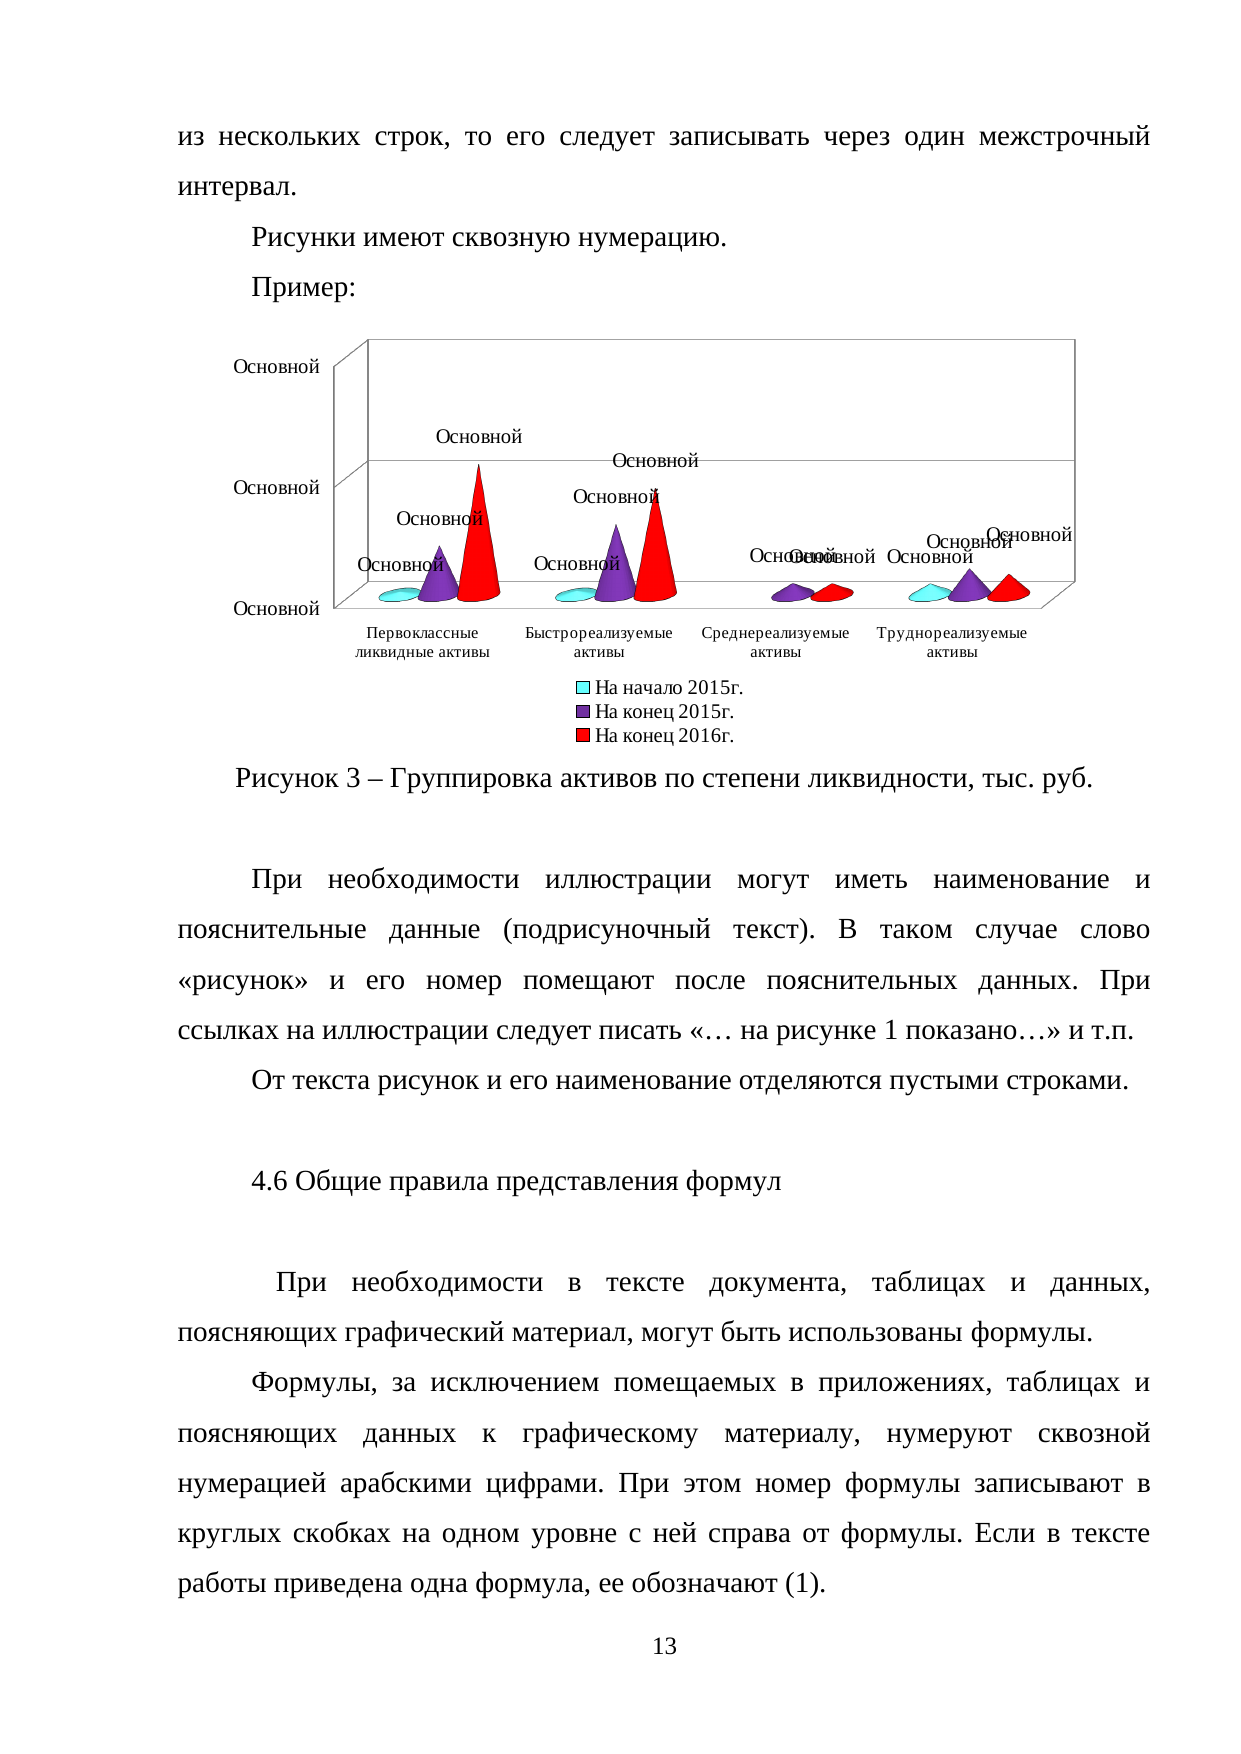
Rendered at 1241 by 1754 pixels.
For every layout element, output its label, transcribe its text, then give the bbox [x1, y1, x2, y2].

text От текста рисунок и его наименование отделяются пустыми строками. [177, 1062, 1152, 1096]
text Рисунки имеют сквозную нумерацию. [177, 219, 1152, 252]
text Рисунок 3 – Группировка активов по степени ликвидности, тыс. руб. [177, 761, 1152, 794]
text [177, 118, 1152, 202]
text Формулы, за исключением помещаемых в приложениях, таблицах и поясняющих данных к графическому материалу, нумеруют сквозной нумерацией арабскими цифрами. При этом номер формулы записывают в круглых скобках на одном уровне с ней справа от формулы. Если в тексте работы приведена одна формула, ее обозначают (1). [177, 1364, 1152, 1599]
text 4.6 Общие правила представления формул [177, 1163, 1152, 1197]
text Пример: [177, 269, 1152, 303]
text При необходимости в тексте документа, таблицах и данных, поясняющих графический материал, могут быть использованы формулы. [177, 1264, 1152, 1348]
text При необходимости иллюстрации могут иметь наименование и пояснительные данные (подрисуночный текст). В таком случае слово «рисунок» и его номер помещают после пояснительных данных. При ссылках на иллюстрации следует писать «… на рисунке 1 показано…» и т.п. [177, 861, 1152, 1046]
